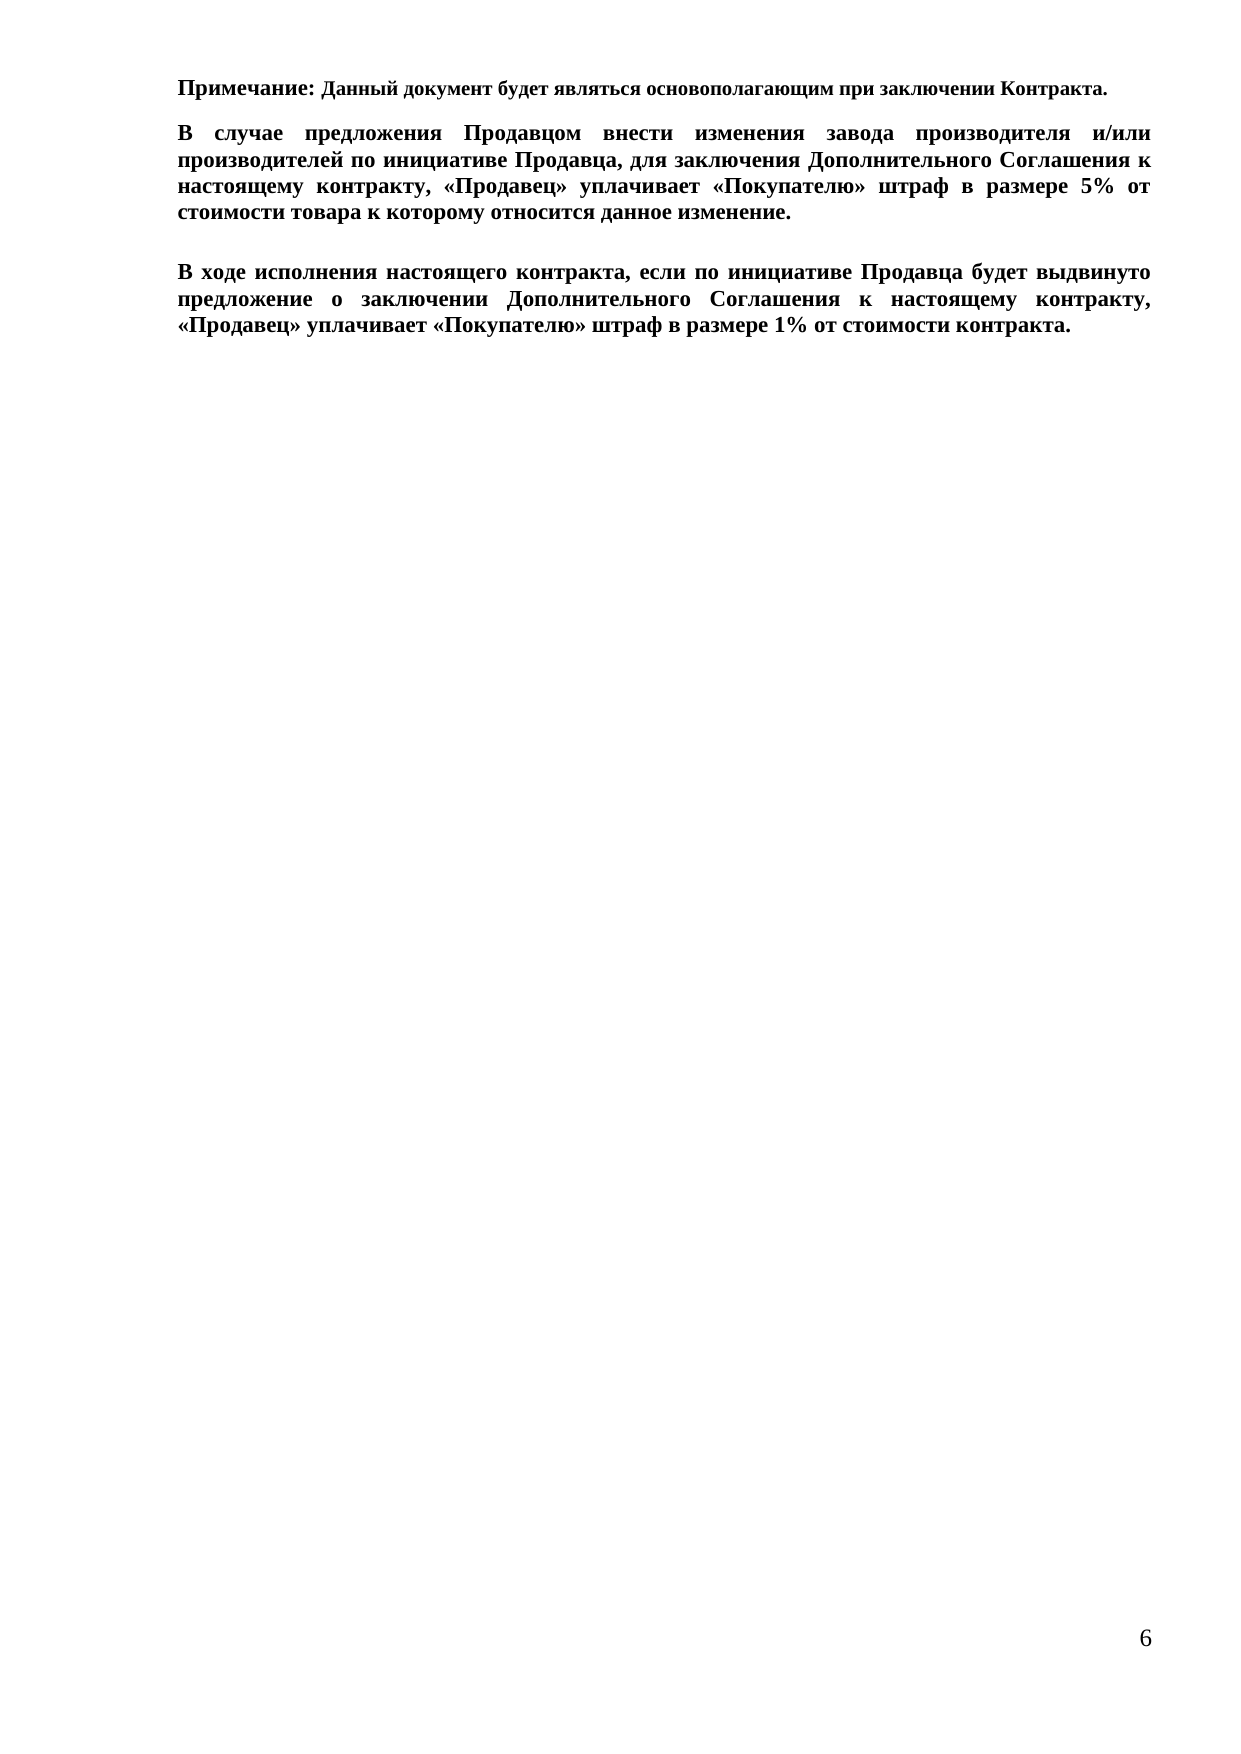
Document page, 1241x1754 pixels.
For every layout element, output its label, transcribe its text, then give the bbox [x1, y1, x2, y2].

text В ходе исполнения настоящего контракта, если по инициативе Продавца будет выдвинуто предложение о заключении Дополнительного Соглашения к настоящему контракту, «Продавец» уплачивает «Покупателю» штраф в размере 1% от стоимости контракта. [177, 258, 1152, 337]
text Примечание: Данный документ будет являться основополагающим при заключении Контракта. [177, 74, 1152, 100]
text В случае предложения Продавцом внести изменения завода производителя и/или производителей по инициативе Продавца, для заключения Дополнительного Соглашения к настоящему контракту, «Продавец» уплачивает «Покупателю» штраф в размере 5% от стоимости товара к которому относится данное изменение. [177, 119, 1152, 225]
